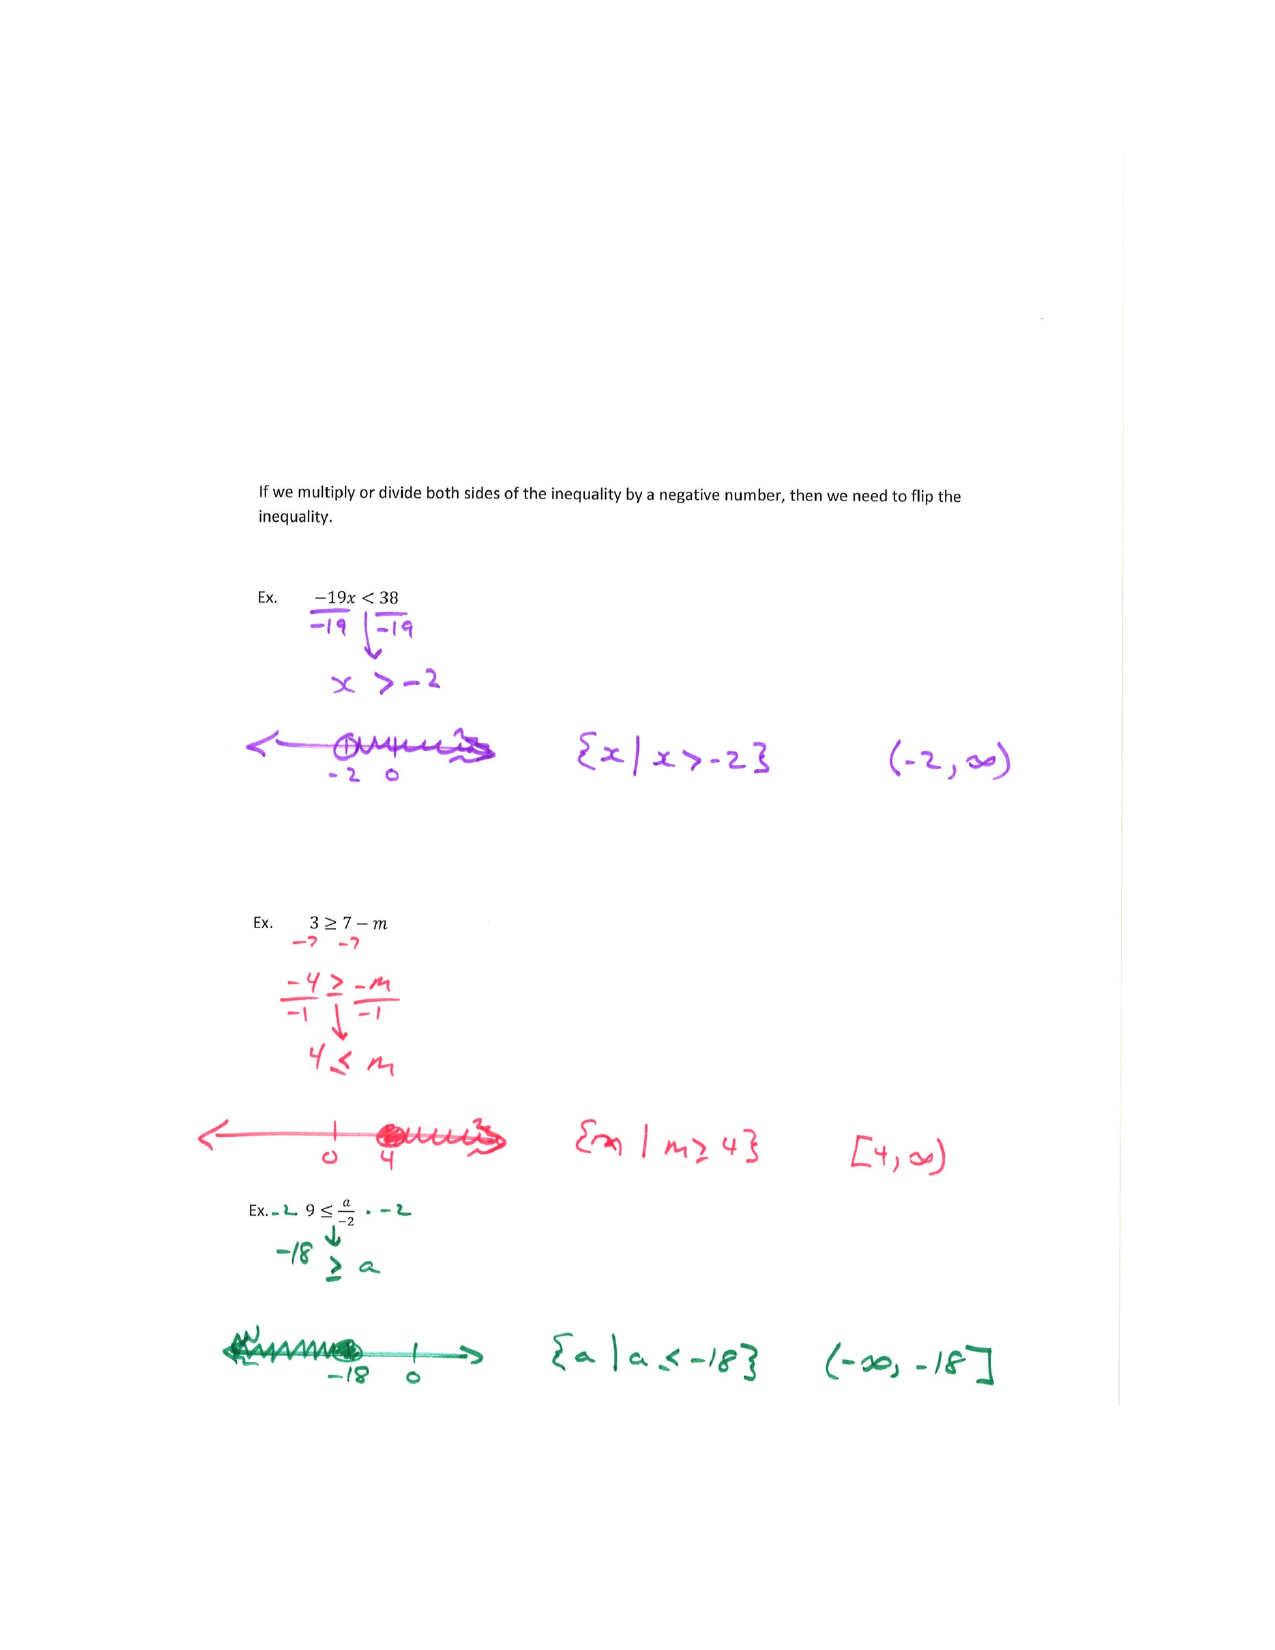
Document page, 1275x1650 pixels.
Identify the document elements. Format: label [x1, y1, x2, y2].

picture [150, 150, 1125, 1412]
